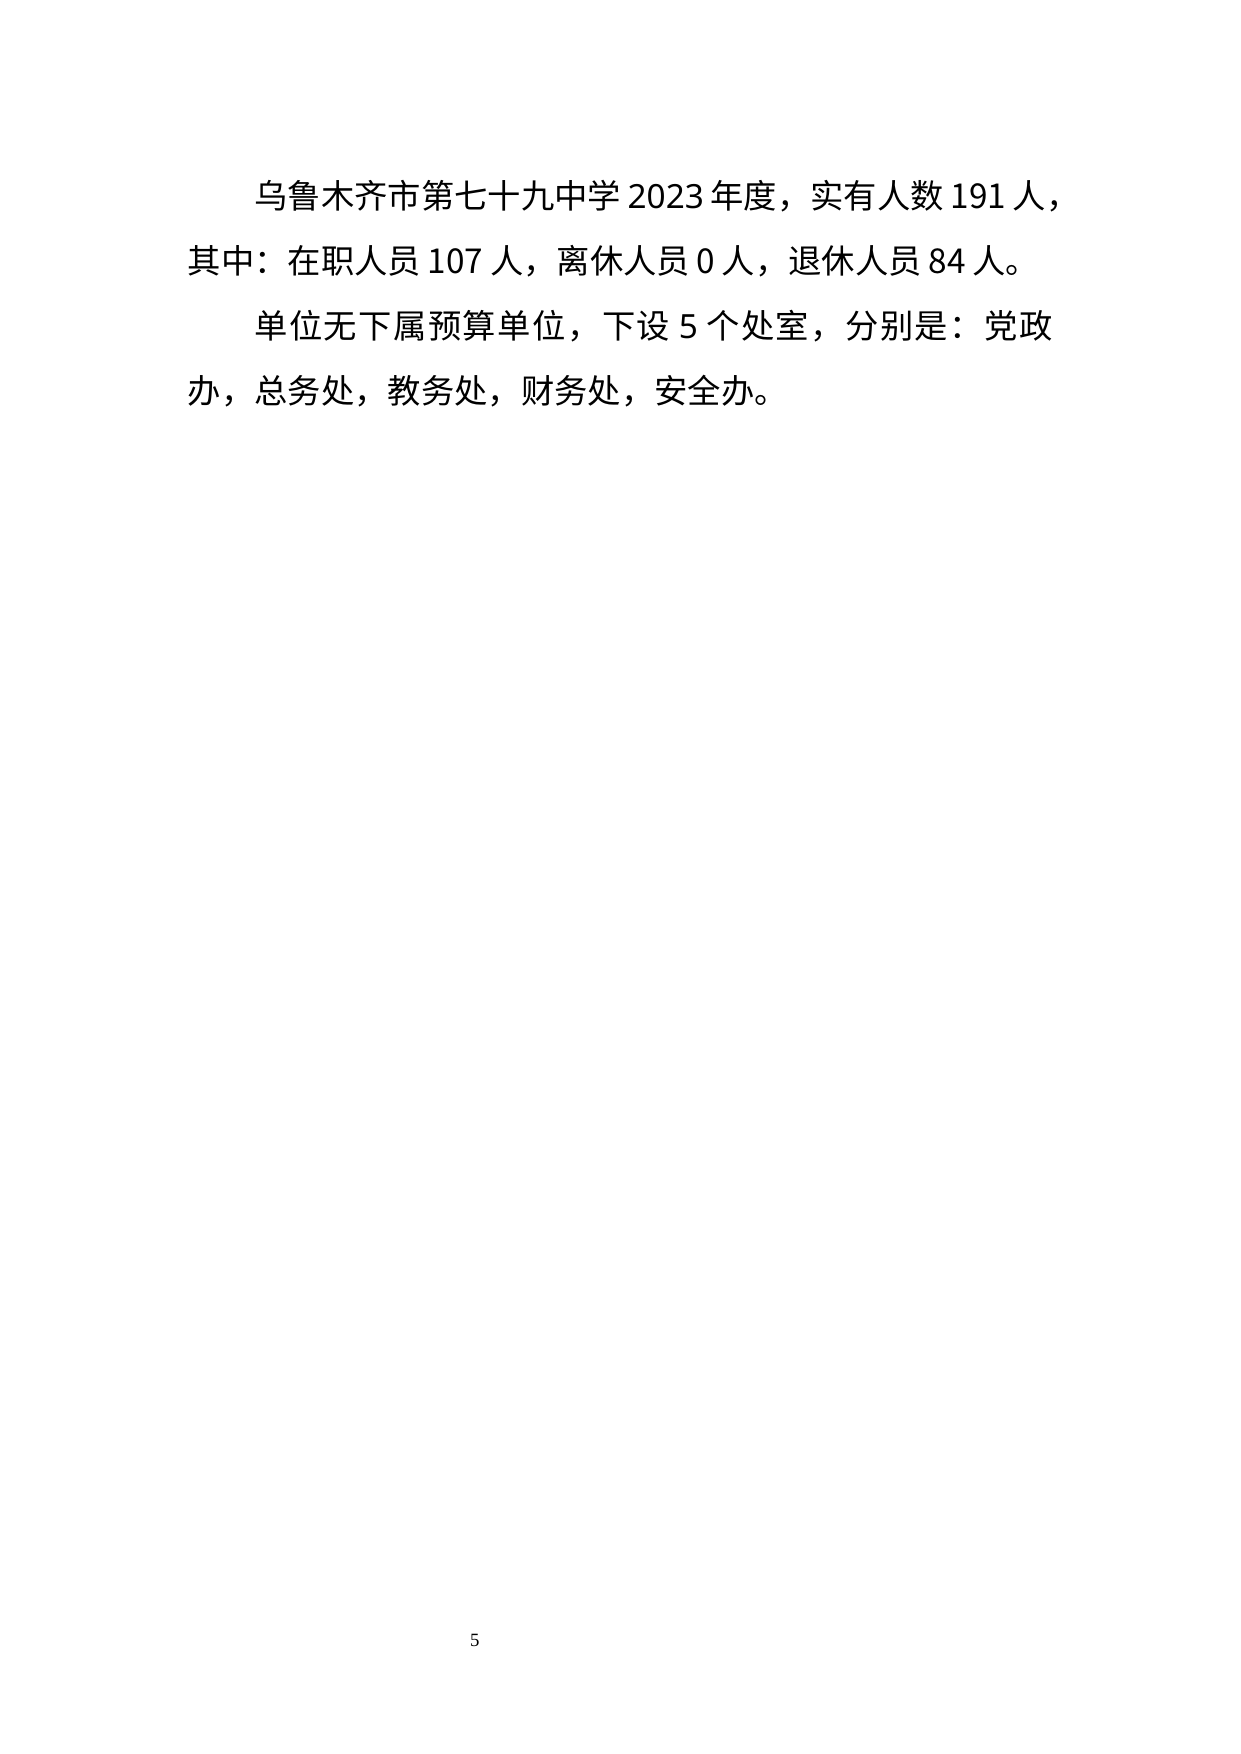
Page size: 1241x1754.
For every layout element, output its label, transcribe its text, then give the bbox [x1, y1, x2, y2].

text 乌鲁木齐市第七十九中学2023年度，实有人数191人，其中：在职人员107人，离休人员0人，退休人员84人。 [187, 162, 1053, 292]
text 单位无下属预算单位，下设5个处室，分别是：党政办，总务处，教务处，财务处，安全办。 [187, 292, 1053, 422]
